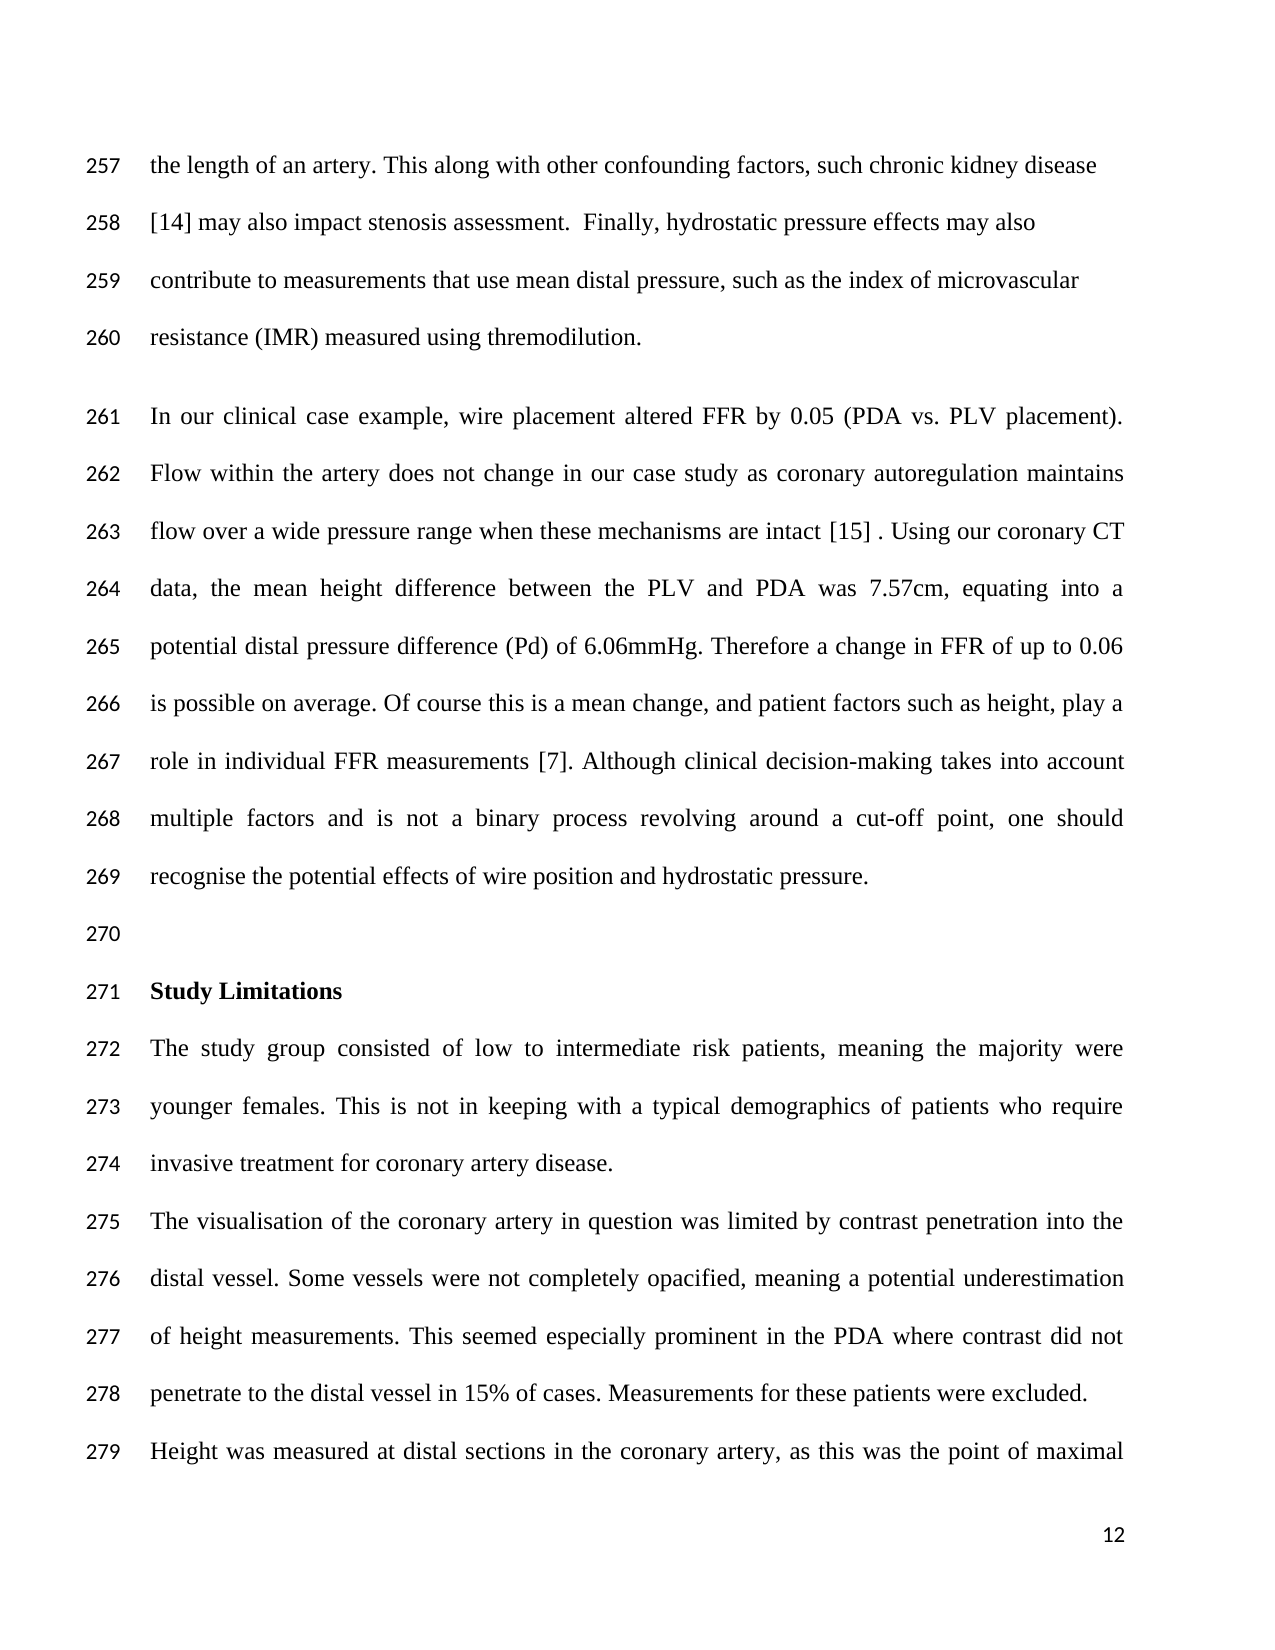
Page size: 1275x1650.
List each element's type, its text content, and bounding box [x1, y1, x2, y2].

text The study group consisted of low to intermediate risk patients, meaning the majority were younger females. This is not in keeping with a typical demographics of patients who require invasive treatment for coronary artery disease. [150, 1033, 1125, 1177]
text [150, 1436, 1125, 1464]
text In our clinical case example, wire placement altered FFR by 0.05 (PDA vs. PLV placement). Flow within the artery does not change in our case study as coronary autoregulation maintains flow over a wide pressure range when these mechanisms are intact [15] . Using our coronary CT data, the mean height difference between the PLV and PDA was 7.57cm, equating into a potential distal pressure difference (Pd) of 6.06mmHg. Therefore a change in FFR of up to 0.06 is possible on average. Of course this is a mean change, and patient factors such as height, play a role in individual FFR measurements [7]. Although clinical decision-making takes into account multiple factors and is not a binary process revolving around a cut-off point, one should recognise the potential effects of wire position and hydrostatic pressure. [150, 401, 1125, 889]
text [150, 150, 1125, 351]
text Study Limitations [150, 976, 1125, 1004]
text The visualisation of the coronary artery in question was limited by contrast penetration into the distal vessel. Some vessels were not completely opacified, meaning a potential underestimation of height measurements. This seemed especially prominent in the PDA where contrast did not penetrate to the distal vessel in 15% of cases. Measurements for these patients were excluded. [150, 1206, 1125, 1407]
